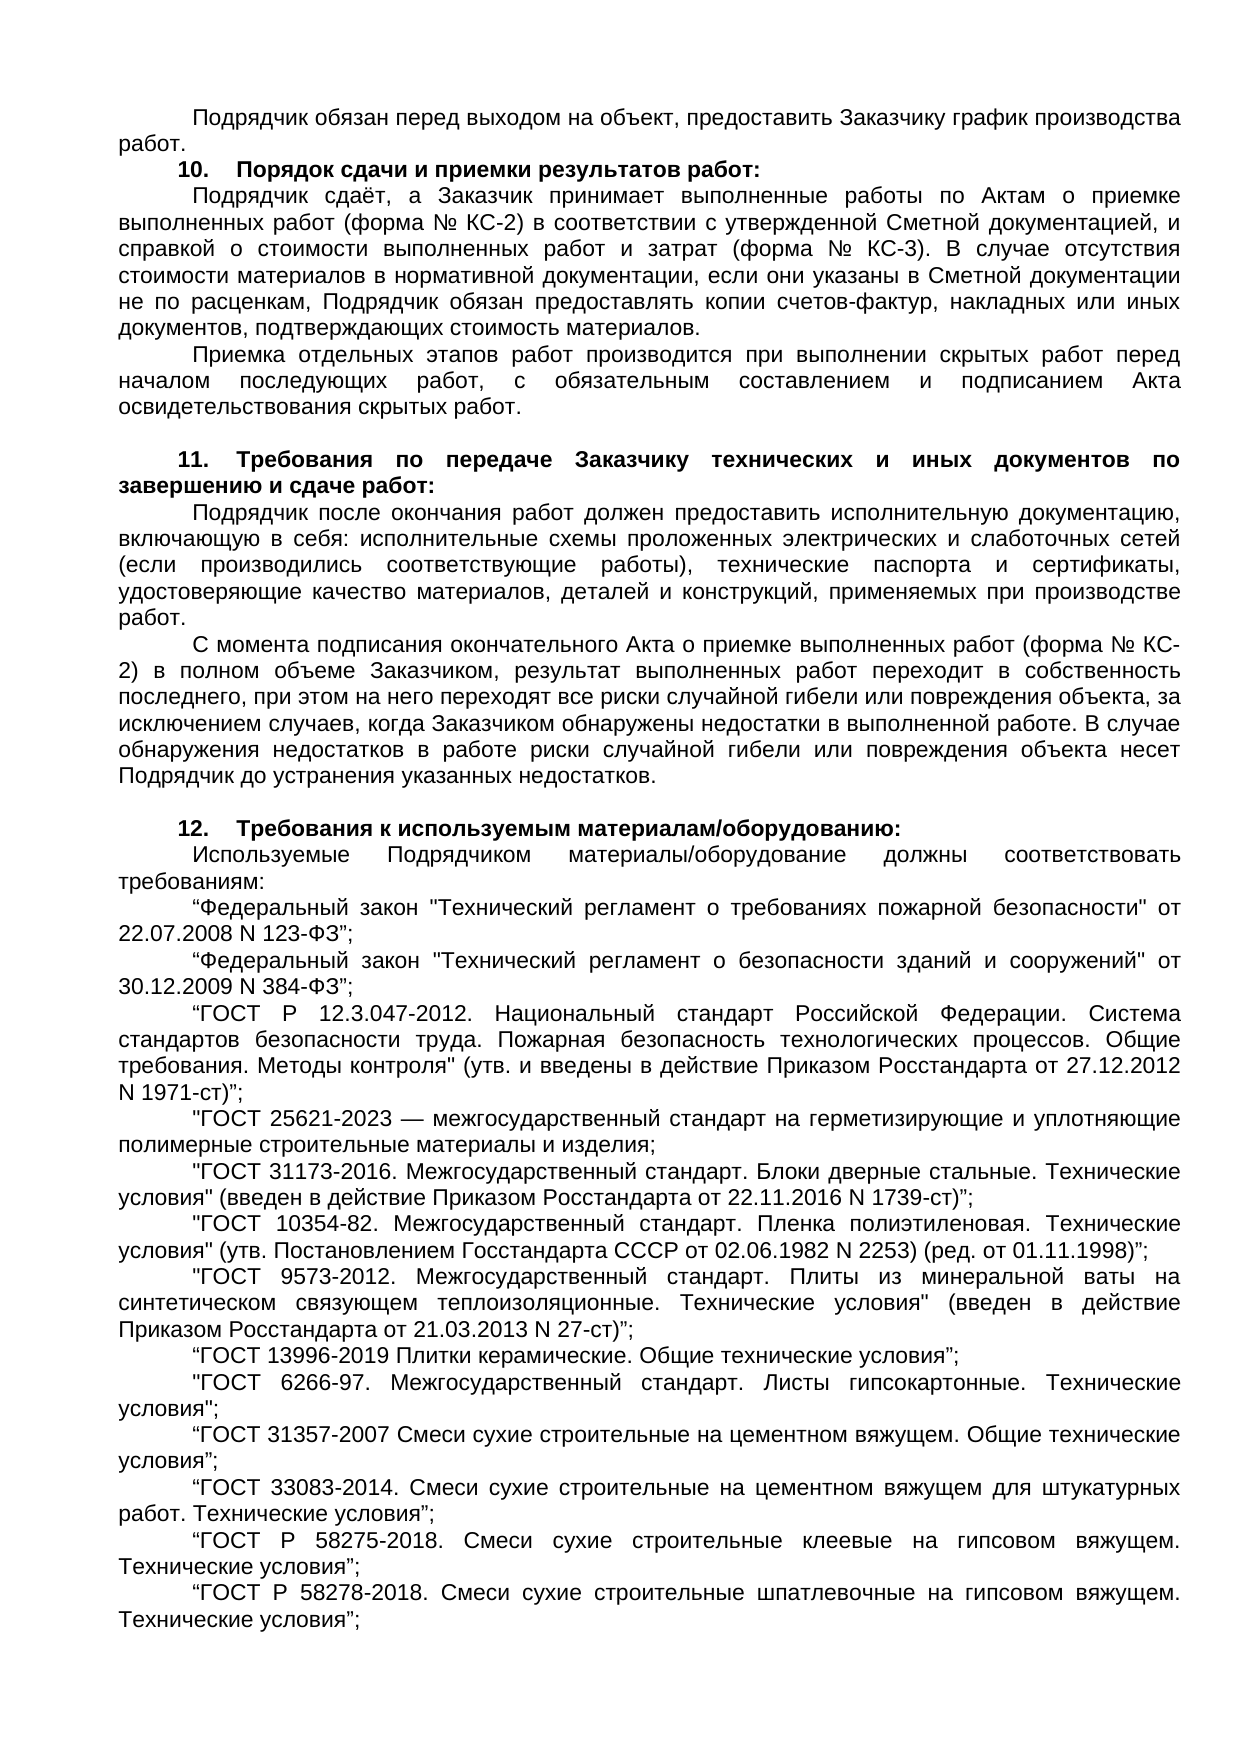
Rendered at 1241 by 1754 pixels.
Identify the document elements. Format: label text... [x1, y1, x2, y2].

text “ГОСТ 13996-2019 Плитки керамические. Общие технические условия”; [118, 1342, 1181, 1368]
text "ГОСТ 9573-2012. Межгосударственный стандарт. Плиты из минеральной ваты на синтетическом связующем теплоизоляционные. Технические условия" (введен в действие Приказом Росстандарта от 21.03.2013 N 27-ст)”; [118, 1263, 1181, 1342]
text "ГОСТ 6266-97. Межгосударственный стандарт. Листы гипсокартонные. Технические условия"; [118, 1368, 1181, 1421]
text “ГОСТ 33083-2014. Смеси сухие строительные на цементном вяжущем для штукатурных работ. Технические условия”; [118, 1474, 1181, 1527]
text Подрядчик обязан перед выходом на объект, предоставить Заказчику график производства работ. [118, 103, 1181, 156]
text "ГОСТ 10354-82. Межгосударственный стандарт. Пленка полиэтиленовая. Технические условия" (утв. Постановлением Госстандарта СССР от 02.06.1982 N 2253) (ред. от 01.11.1998)”; [118, 1210, 1181, 1263]
text "ГОСТ 31173-2016. Межгосударственный стандарт. Блоки дверные стальные. Технические условия" (введен в действие Приказом Росстандарта от 22.11.2016 N 1739-ст)”; [118, 1158, 1181, 1210]
text “ГОСТ Р 12.3.047-2012. Национальный стандарт Российской Федерации. Система стандартов безопасности труда. Пожарная безопасность технологических процессов. Общие требования. Методы контроля" (утв. и введены в действие Приказом Росстандарта от 27.12.2012 N 1971-ст)”; [118, 999, 1181, 1105]
list Требования по передаче Заказчику технических и иных документов по завершению и сдаче работ: [118, 446, 1181, 499]
text Используемые Подрядчиком материалы/оборудование должны соответствовать требованиям: [118, 841, 1181, 894]
text Подрядчик после окончания работ должен предоставить исполнительную документацию, включающую в себя: исполнительные схемы проложенных электрических и слаботочных сетей (если производились соответствующие работы), технические паспорта и сертификаты, удостоверяющие качество материалов, деталей и конструкций, применяемых при производстве работ. [118, 499, 1181, 631]
text "ГОСТ 25621-2023 — межгосударственный стандарт на герметизирующие и уплотняющие полимерные строительные материалы и изделия; [118, 1105, 1181, 1158]
text “Федеральный закон "Технический регламент о требованиях пожарной безопасности" от 22.07.2008 N 123-ФЗ”; [118, 894, 1181, 947]
text “ГОСТ Р 58275-2018. Смеси сухие строительные клеевые на гипсовом вяжущем. Технические условия”; [118, 1527, 1181, 1579]
text Подрядчик сдаёт, а Заказчик принимает выполненные работы по Актам о приемке выполненных работ (форма № КС-2) в соответствии с утвержденной Сметной документацией, и справкой о стоимости выполненных работ и затрат (форма № КС-3). В случае отсутствия стоимости материалов в нормативной документации, если они указаны в Сметной документации не по расценкам, Подрядчик обязан предоставлять копии счетов-фактур, накладных или иных документов, подтверждающих стоимость материалов. [118, 182, 1181, 341]
text “ГОСТ Р 58278-2018. Смеси сухие строительные шпатлевочные на гипсовом вяжущем. Технические условия”; [118, 1579, 1181, 1632]
list Требования к используемым материалам/оборудованию: [118, 815, 1181, 841]
list Порядок сдачи и приемки результатов работ: [118, 156, 1181, 182]
text “Федеральный закон "Технический регламент о безопасности зданий и сооружений" от 30.12.2009 N 384-ФЗ”; [118, 947, 1181, 999]
text Приемка отдельных этапов работ производится при выполнении скрытых работ перед началом последующих работ, с обязательным составлением и подписанием Акта освидетельствования скрытых работ. [118, 341, 1181, 420]
text “ГОСТ 31357-2007 Смеси сухие строительные на цементном вяжущем. Общие технические условия”; [118, 1421, 1181, 1474]
text С момента подписания окончательного Акта о приемке выполненных работ (форма № КС-2) в полном объеме Заказчиком, результат выполненных работ переходит в собственность последнего, при этом на него переходят все риски случайной гибели или повреждения объекта, за исключением случаев, когда Заказчиком обнаружены недостатки в выполненной работе. В случае обнаружения недостатков в работе риски случайной гибели или повреждения объекта несет Подрядчик до устранения указанных недостатков. [118, 631, 1181, 789]
